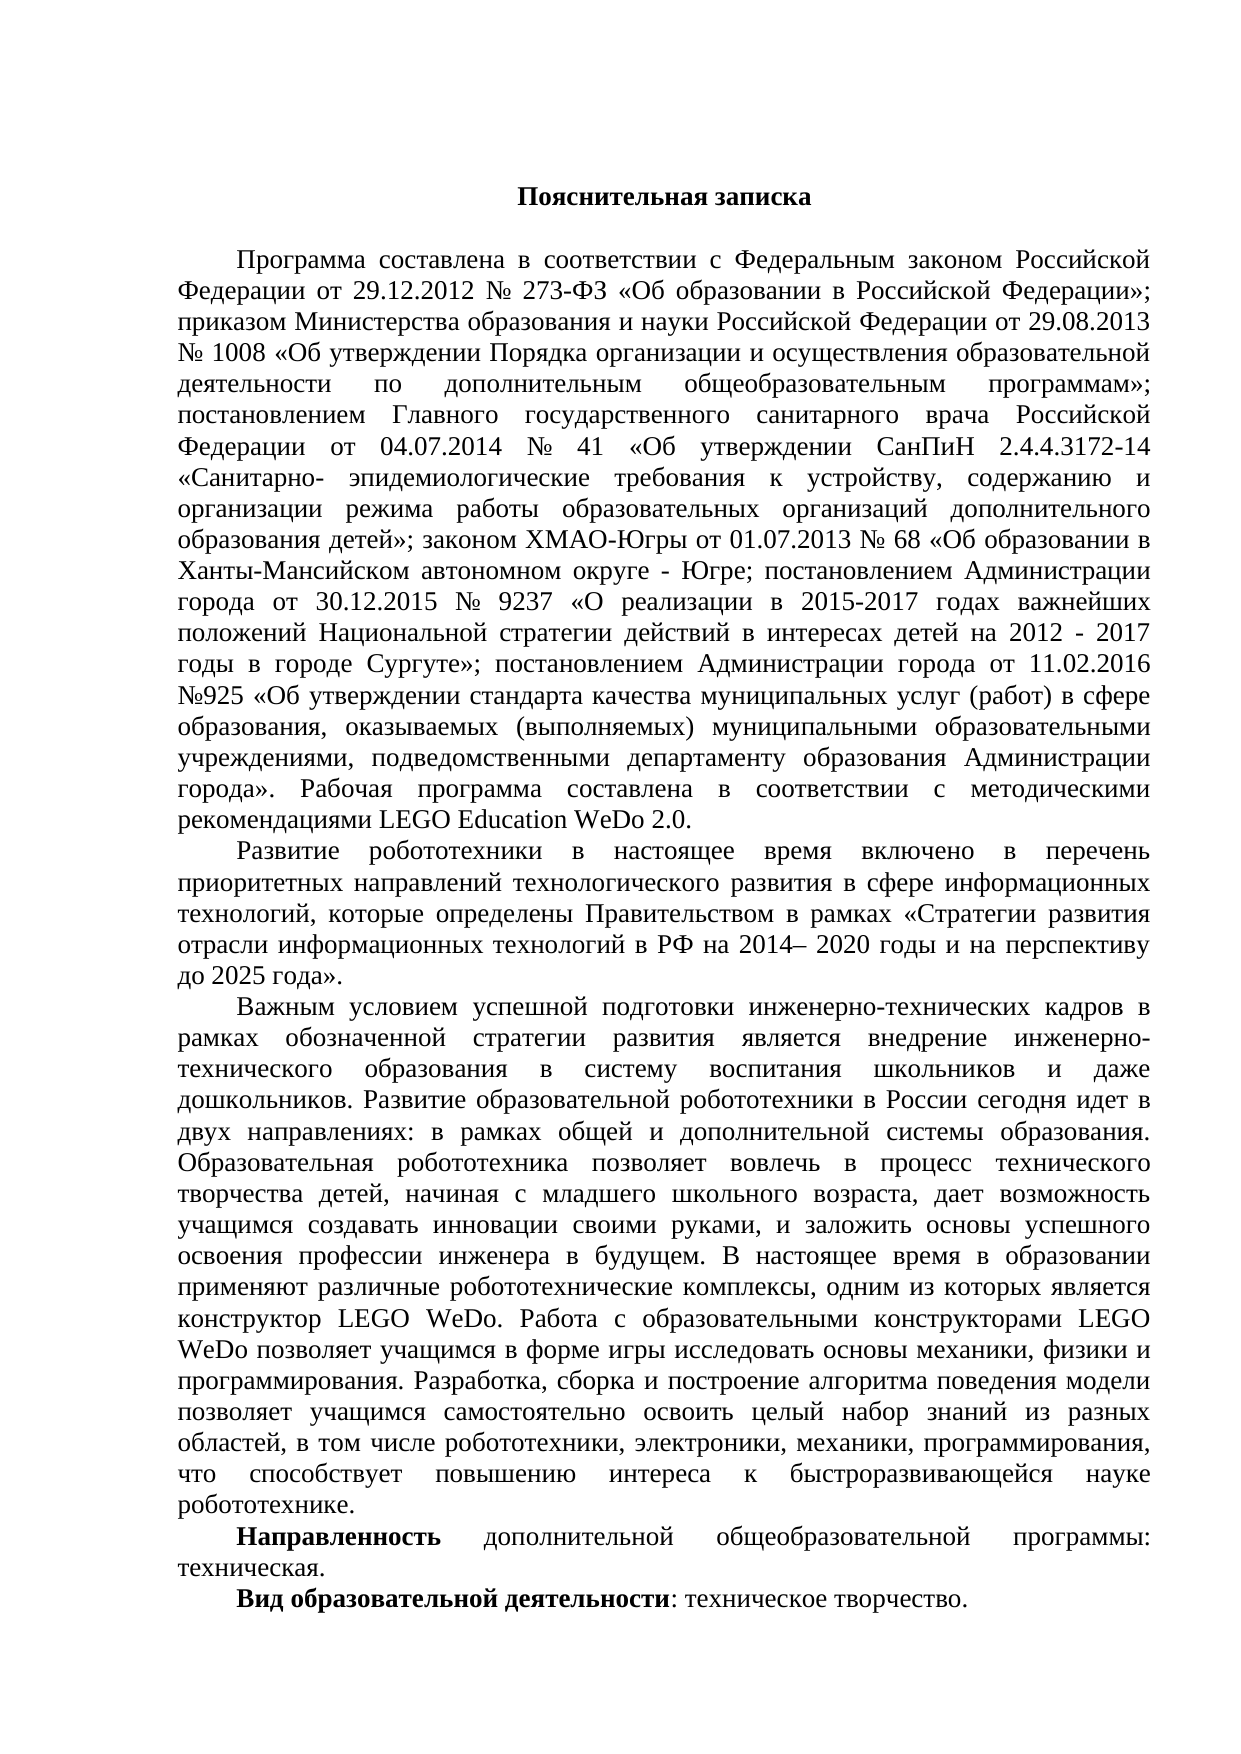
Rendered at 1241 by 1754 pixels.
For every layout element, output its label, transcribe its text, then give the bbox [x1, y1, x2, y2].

text Направленность дополнительной общеобразовательной программы: техническая. [177, 1520, 1152, 1582]
text Пояснительная записка [177, 180, 1152, 212]
text Вид образовательной деятельности: техническое творчество. [177, 1582, 1152, 1613]
text Важным условием успешной подготовки инженерно-технических кадров в рамках обозначенной стратегии развития является внедрение инженерно-технического образования в систему воспитания школьников и даже дошкольников. Развитие образовательной робототехники в России сегодня идет в двух направлениях: в рамках общей и дополнительной системы образования. Образовательная робототехника позволяет вовлечь в процесс технического творчества детей, начиная с младшего школьного возраста, дает возможность учащимся создавать инновации своими руками, и заложить основы успешного освоения профессии инженера в будущем. В настоящее время в образовании применяют различные робототехнические комплексы, одним из которых является конструктор LEGO WeDo. Работа с образовательными конструкторами LEGO WeDo позволяет учащимся в форме игры исследовать основы механики, физики и программирования. Разработка, сборка и построение алгоритма поведения модели позволяет учащимся самостоятельно освоить целый набор знаний из разных областей, в том числе робототехники, электроники, механики, программирования, что способствует повышению интереса к быстроразвивающейся науке робототехнике. [177, 990, 1152, 1520]
text Развитие робототехники в настоящее время включено в перечень приоритетных направлений технологического развития в сфере информационных технологий, которые определены Правительством в рамках «Стратегии развития отрасли информационных технологий в РФ на 2014– 2020 годы и на перспективу до 2025 года». [177, 834, 1152, 990]
text Программа составлена в соответствии с Федеральным законом Российской Федерации от 29.12.2012 № 273-ФЗ «Об образовании в Российской Федерации»; приказом Министерства образования и науки Российской Федерации от 29.08.2013 № 1008 «Об утверждении Порядка организации и осуществления образовательной деятельности по дополнительным общеобразовательным программам»; постановлением Главного государственного санитарного врача Российской Федерации от 04.07.2014 № 41 «Об утверждении СанПиН 2.4.4.3172-14 «Санитарно- эпидемиологические требования к устройству, содержанию и организации режима работы образовательных организаций дополнительного образования детей»; законом ХМАО-Югры от 01.07.2013 № 68 «Об образовании в Ханты-Мансийском автономном округе - Югре; постановлением Администрации города от 30.12.2015 № 9237 «О реализации в 2015-2017 годах важнейших положений Национальной стратегии действий в интересах детей на 2012 - 2017 годы в городе Сургуте»; постановлением Администрации города от 11.02.2016 №925 «Об утверждении стандарта качества муниципальных услуг (работ) в сфере образования, оказываемых (выполняемых) муниципальными образовательными учреждениями, подведомственными департаменту образования Администрации города». Рабочая программа составлена в соответствии с методическими рекомендациями LEGO Education WeDo 2.0. [177, 243, 1152, 834]
